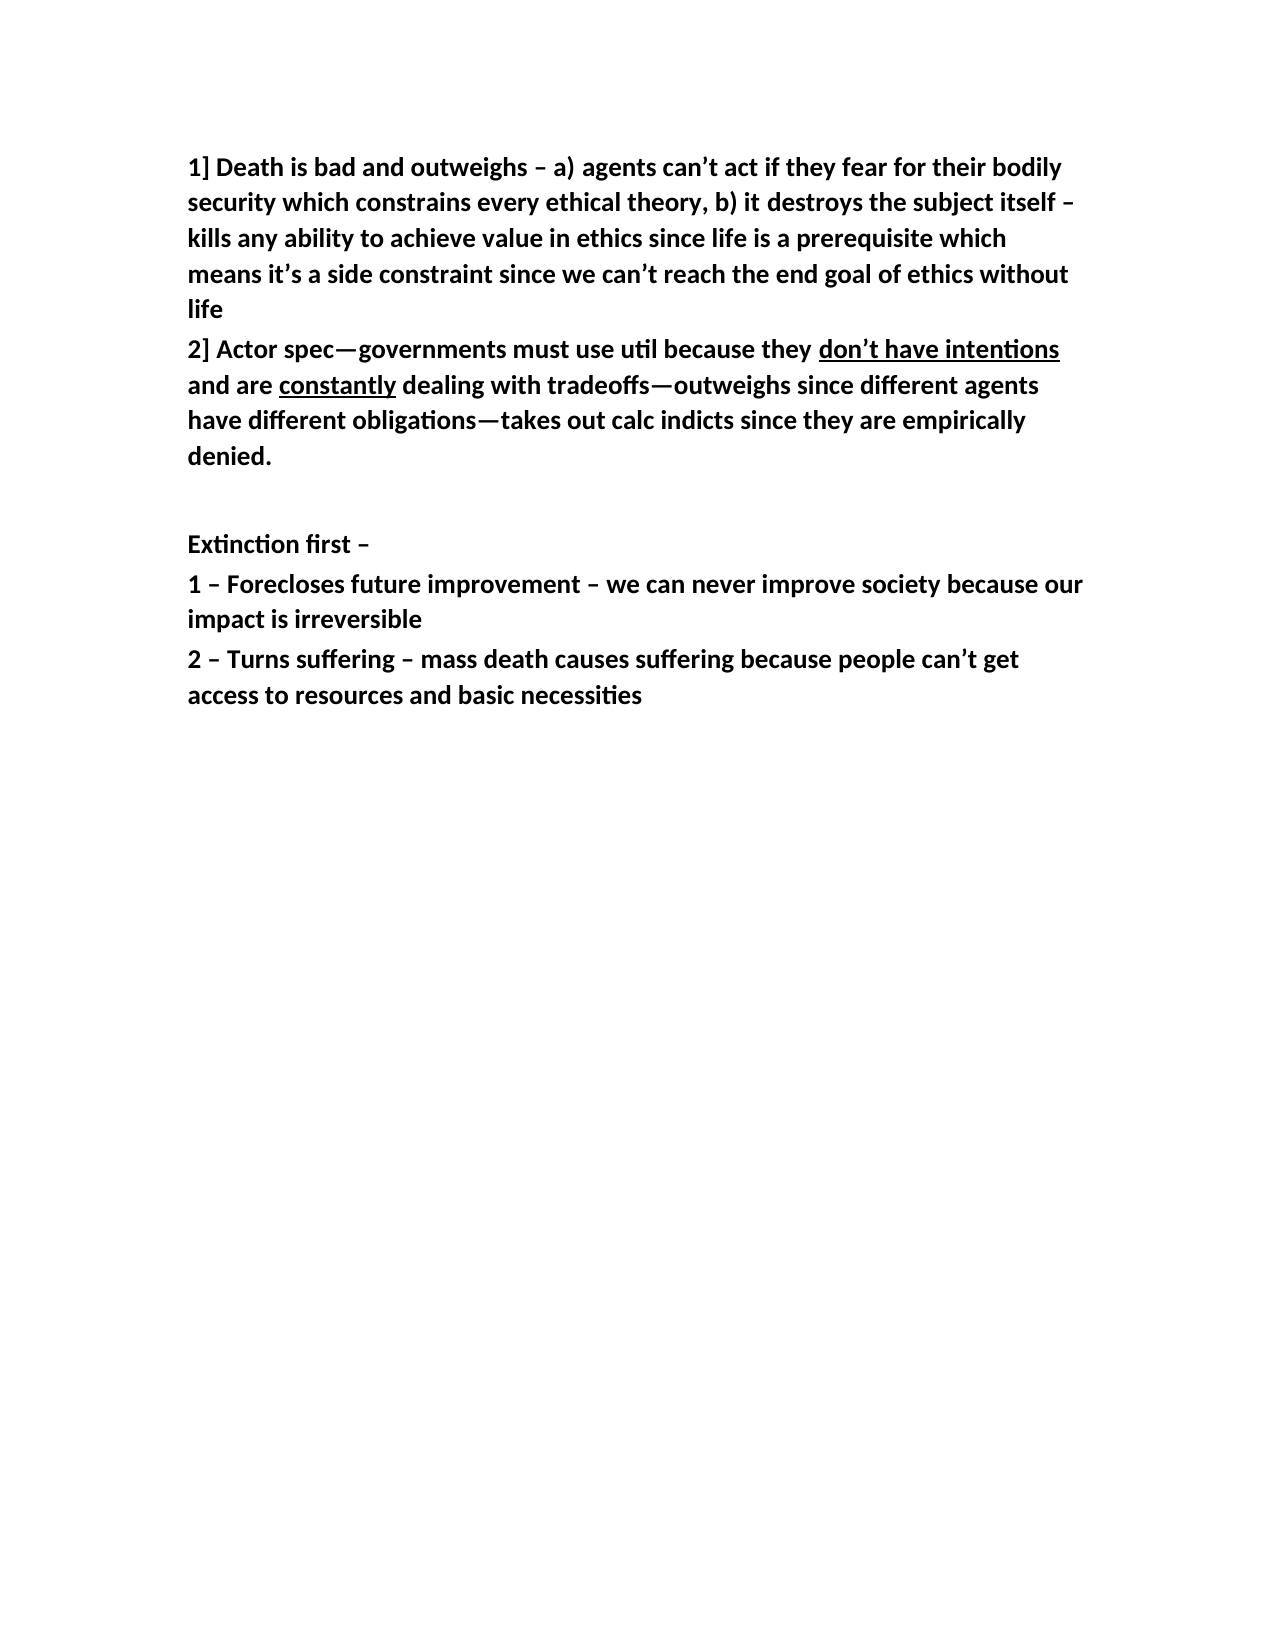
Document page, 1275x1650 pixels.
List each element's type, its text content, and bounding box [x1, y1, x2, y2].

subtitle 2] Actor spec—governments must use util because they don’t have intentions and are constantly dealing with tradeoffs—outweighs since different agents have different obligations—takes out calc indicts since they are empirically denied. [187, 332, 1087, 472]
subtitle 1] Death is bad and outweighs – a) agents can’t act if they fear for their bodily security which constrains every ethical theory, b) it destroys the subject itself – kills any ability to achieve value in ethics since life is a prerequisite which means it’s a side constraint since we can’t reach the end goal of ethics without life [187, 150, 1087, 326]
subtitle 1 – Forecloses future improvement – we can never improve society because our impact is irreversible [187, 567, 1087, 636]
subtitle 2 – Turns suffering – mass death causes suffering because people can’t get access to resources and basic necessities [187, 642, 1087, 711]
subtitle Extinction first – [187, 527, 1087, 560]
